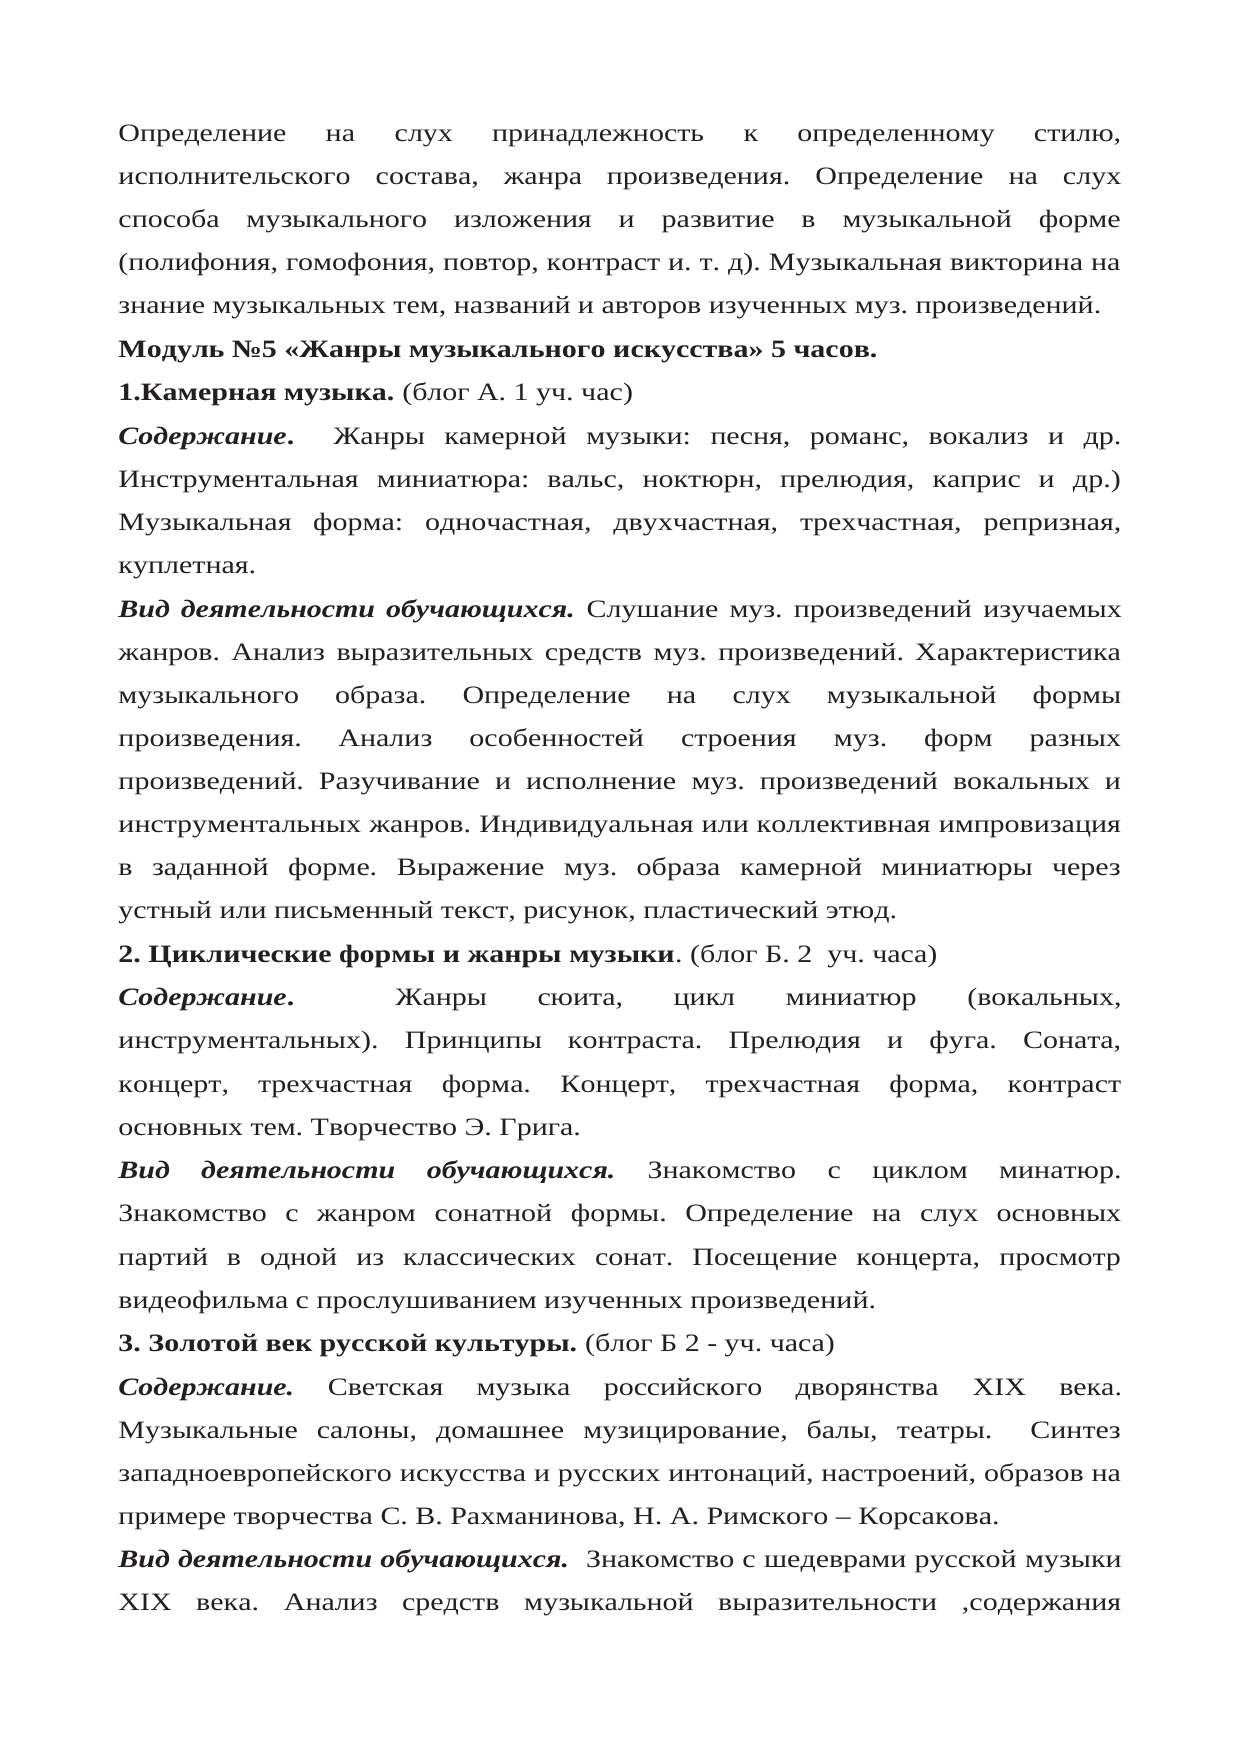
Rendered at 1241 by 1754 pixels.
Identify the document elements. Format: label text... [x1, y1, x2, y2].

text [118, 1544, 1122, 1616]
text Вид деятельности обучающихся. Слушание муз. произведений изучаемых жанров. Анализ выразительных средств муз. произведений. Характеристика музыкального образа. Определение на слух музыкальной формы произведения. Анализ особенностей строения муз. форм разных произведений. Разучивание и исполнение муз. произведений вокальных и инструментальных жанров. Индивидуальная или коллективная импровизация в заданной форме. Выражение муз. образа камерной миниатюры через устный или письменный текст, рисунок, пластический этюд. [118, 594, 1122, 924]
text 1.Камерная музыка. (блог А. 1 уч. час) [118, 377, 1122, 406]
text 2. Циклические формы и жанры музыки. (блог Б. 2 уч. часа) [118, 939, 1122, 968]
text Содержание. Жанры камерной музыки: песня, романс, вокализ и др. Инструментальная миниатюра: вальс, ноктюрн, прелюдия, каприс и др.) Музыкальная форма: одночастная, двухчастная, трехчастная, репризная, куплетная. [118, 421, 1122, 579]
text Модуль №5 «Жанры музыкального искусства» 5 часов. [118, 334, 1122, 363]
text Содержание. Жанры сюита, цикл миниатюр (вокальных, инструментальных). Принципы контраста. Прелюдия и фуга. Соната, концерт, трехчастная форма. Концерт, трехчастная форма, контраст основных тем. Творчество Э. Грига. [118, 982, 1122, 1141]
text Содержание. Светская музыка российского дворянства XIX века. Музыкальные салоны, домашнее музицирование, балы, театры. Синтез западноевропейского искусства и русских интонаций, настроений, образов на примере творчества С. В. Рахманинова, Н. А. Римского – Корсакова. [118, 1372, 1122, 1530]
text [118, 118, 1122, 319]
text Вид деятельности обучающихся. Знакомство с циклом минатюр. Знакомство с жанром сонатной формы. Определение на слух основных партий в одной из классических сонат. Посещение концерта, просмотр видеофильма с прослушиванием изученных произведений. [118, 1155, 1122, 1313]
text 3. Золотой век русской культуры. (блог Б 2 - уч. часа) [118, 1328, 1122, 1357]
